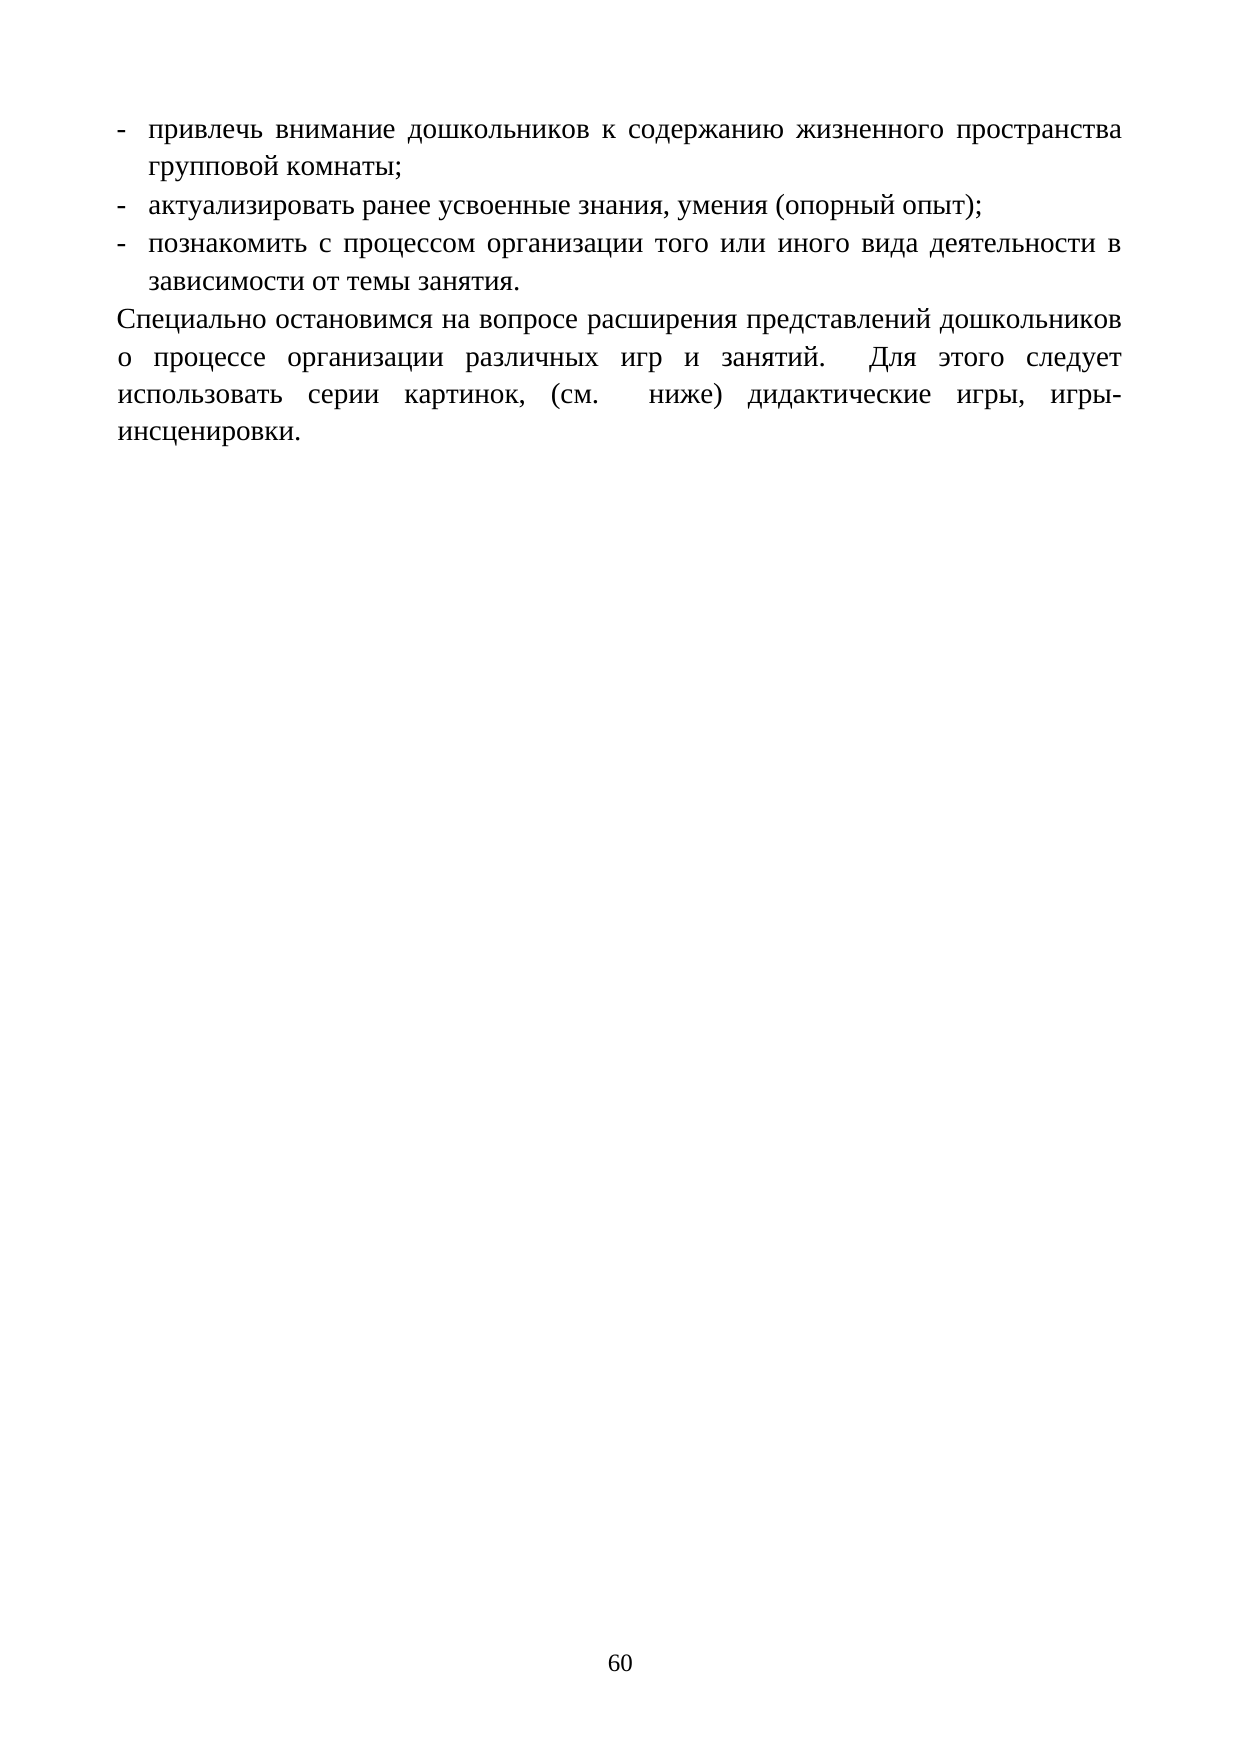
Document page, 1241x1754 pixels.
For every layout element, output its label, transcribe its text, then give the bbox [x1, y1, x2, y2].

list познакомить с процессом организации того или иного вида деятельности в зависимости от темы занятия. [116, 226, 1123, 296]
list актуализировать ранее усвоенные знания, умения (опорный опыт); [116, 187, 1123, 221]
text Специально остановимся на вопросе расширения представлений дошкольников о процессе организации различных игр и занятий. Для этого следует использовать серии картинок, (см. ниже) дидактические игры, игры-инсценировки. [116, 301, 1123, 447]
list привлечь внимание дошкольников к содержанию жизненного пространства групповой комнаты; [116, 111, 1123, 182]
